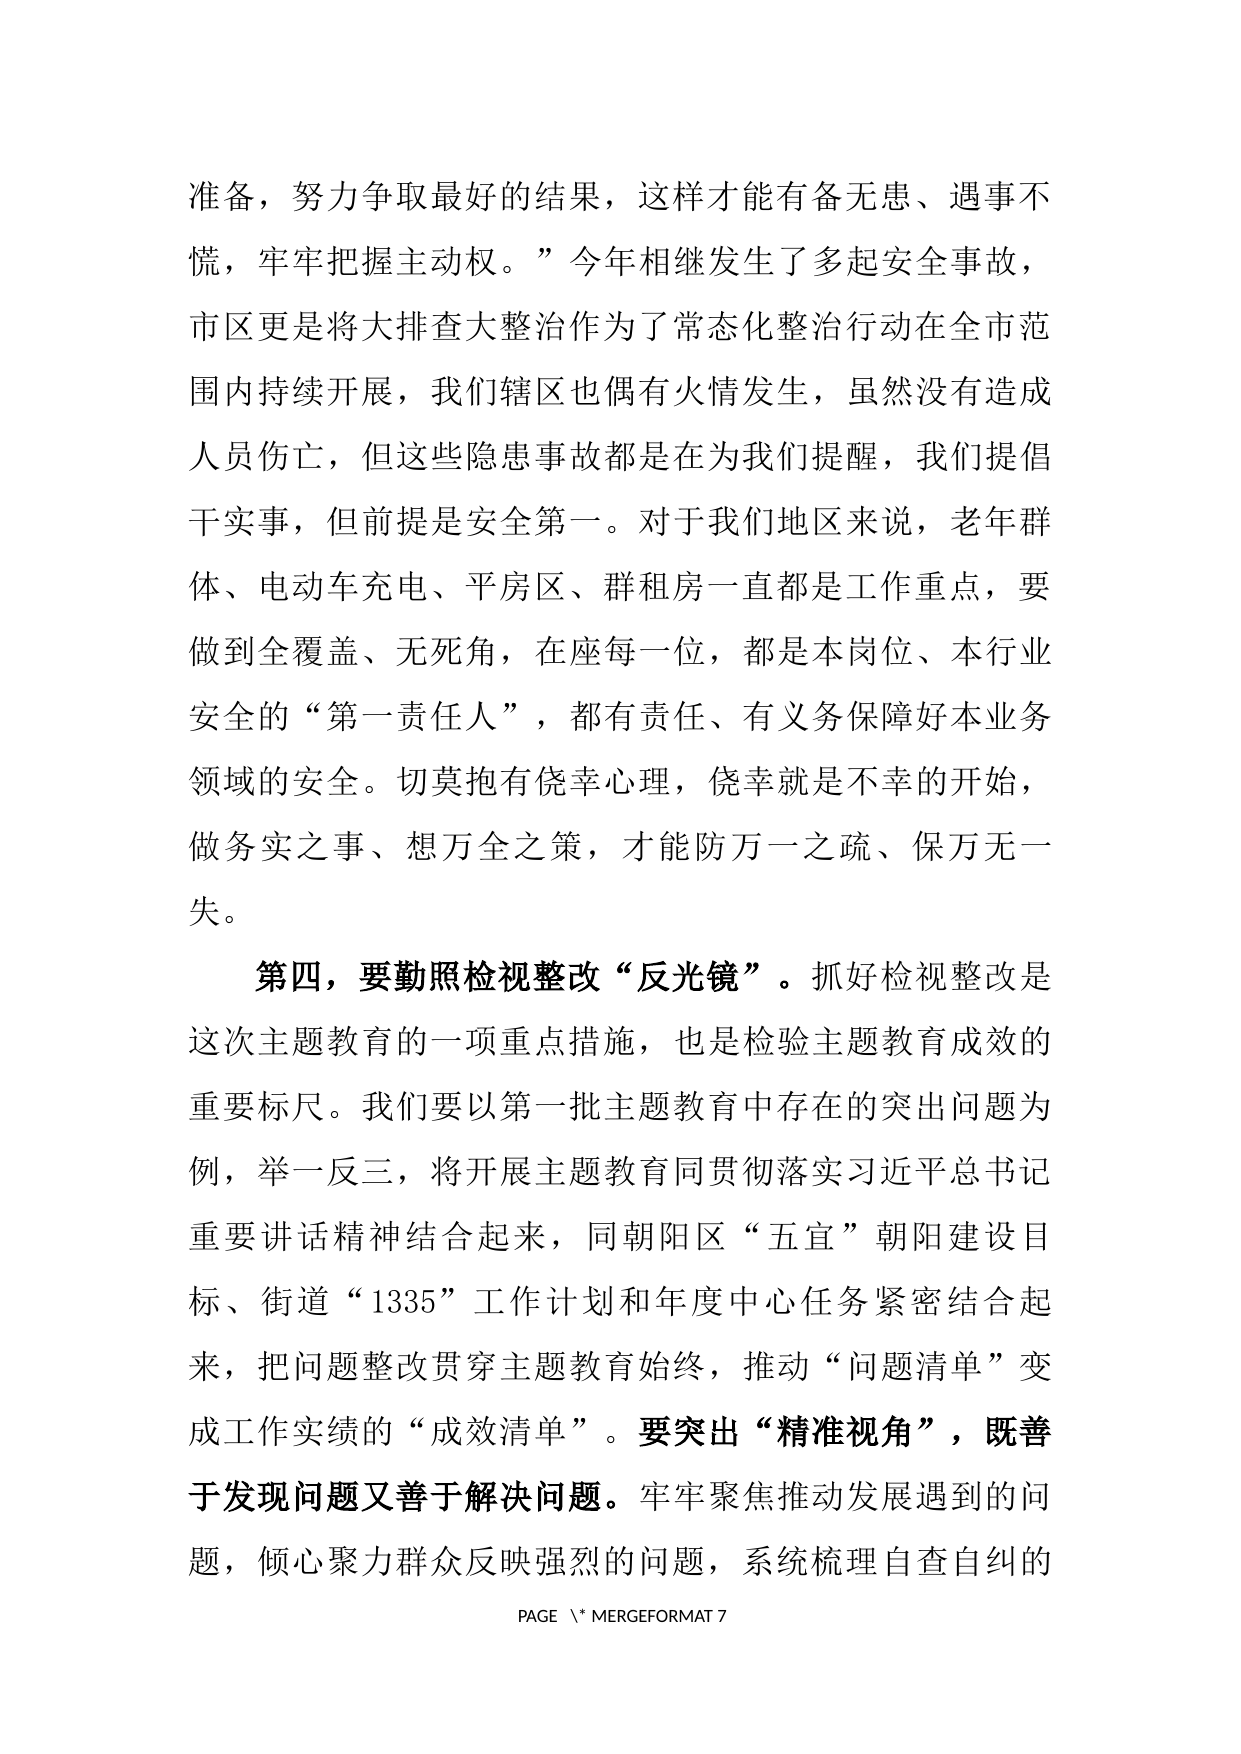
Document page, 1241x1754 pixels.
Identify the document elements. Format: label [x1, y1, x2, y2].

text [187, 161, 1053, 941]
text [187, 941, 1053, 1591]
